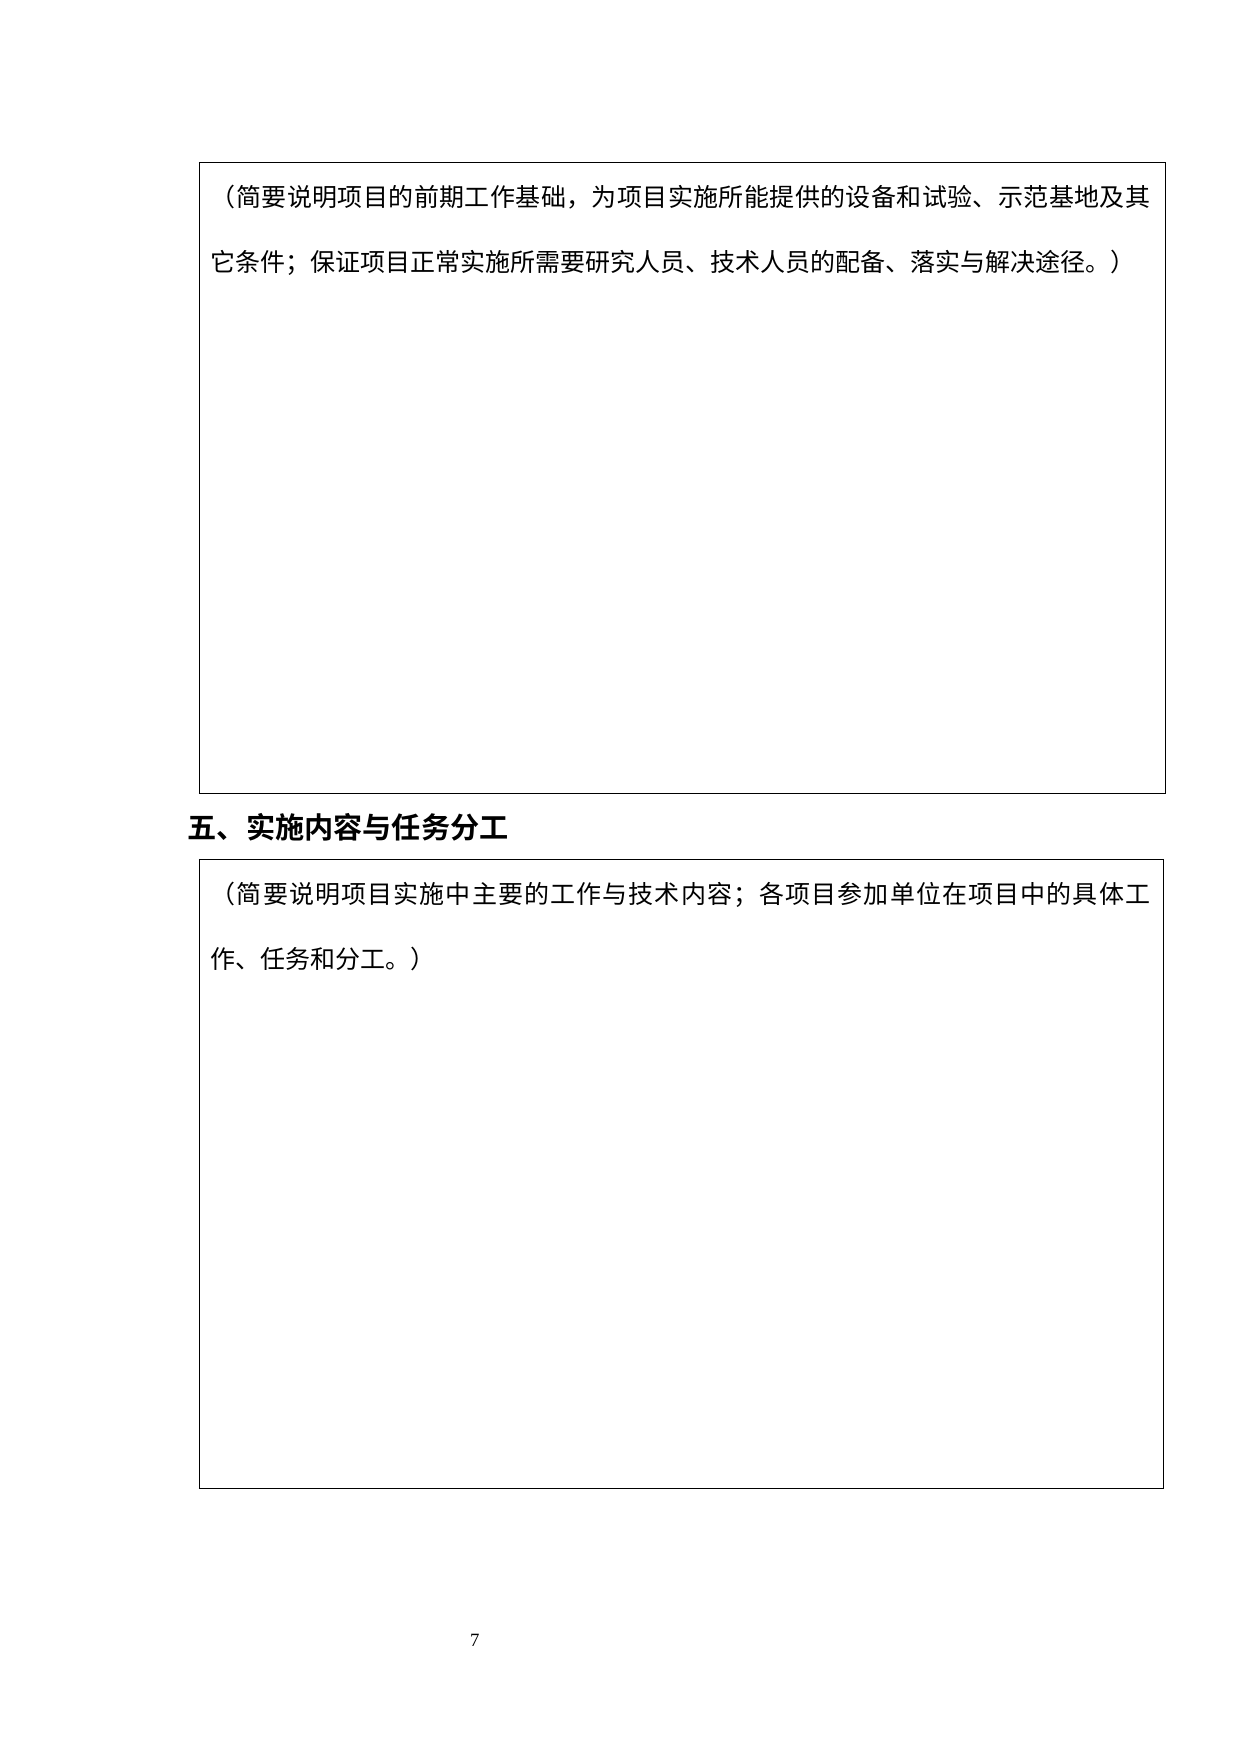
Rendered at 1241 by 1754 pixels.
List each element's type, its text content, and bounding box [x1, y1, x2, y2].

table_header （简要说明项目的前期工作基础，为项目实施所能提供的设备和试验、示范基地及其它条件；保证项目正常实施所需要研究人员、技术人员的配备、落实与解决途径。） [200, 163, 1165, 793]
table_header （简要说明项目实施中主要的工作与技术内容；各项目参加单位在项目中的具体工作、任务和分工。） [200, 860, 1163, 1488]
text 五、实施内容与任务分工 [187, 794, 1094, 859]
